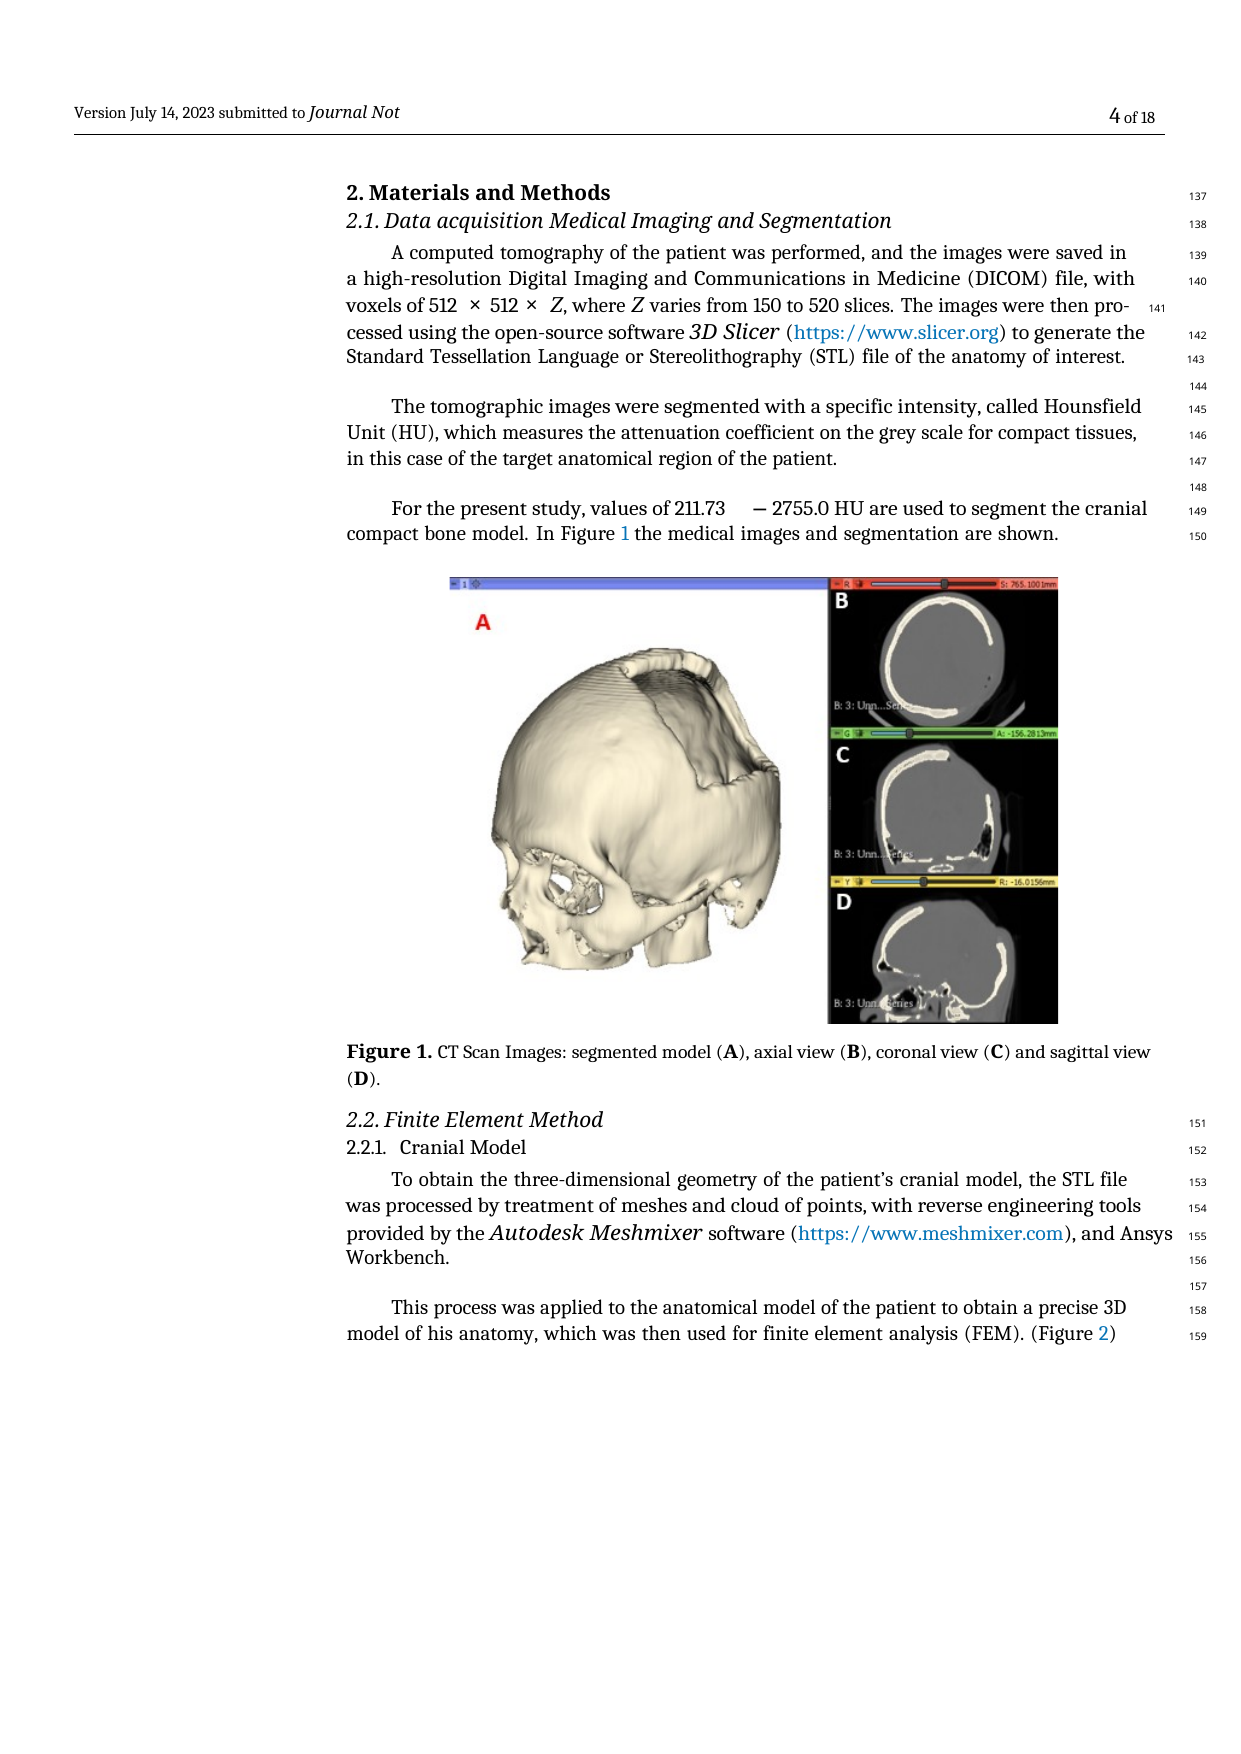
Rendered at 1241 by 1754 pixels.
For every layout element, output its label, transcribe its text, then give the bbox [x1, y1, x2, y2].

text A computed tomography of the patient was performed, and the images were saved in 139 [391, 241, 1217, 264]
text Workbench. 156 [346, 1246, 1217, 1269]
text in this case of the target anatomical region of the patient. 147 [347, 446, 1217, 470]
text voxels of 512 512 Z, where Z varies from 150 to 520 slices. The images were then pro- 141 [346, 291, 1217, 318]
text The tomographic images were segmented with a specific intensity, called Hounsfield 145 [391, 395, 1217, 419]
text model of his anatomy, which was then used for finite element analysis (FEM). (Figure 2) 159 [347, 1321, 1217, 1345]
text To obtain the three-dimensional geometry of the patient’s cranial model, the STL file 153 [391, 1168, 1217, 1192]
text was processed by treatment of meshes and cloud of points, with reverse engineering tools 154 [346, 1193, 1217, 1218]
text Standard Tessellation Language or Stereolithography (STL) file of the anatomy of interest. 143 [347, 345, 1217, 369]
text provided by the Autodesk Meshmixer software (https://www.meshmixer.com), and Ansys 155 [346, 1218, 1217, 1246]
text compact bone model. In Figure 1 the medical images and segmentation are shown. 150 [347, 522, 1217, 546]
picture [449, 577, 1059, 1024]
list Cranial Model 152 [346, 1136, 1217, 1160]
list Finite Element Method 151 [346, 1105, 1217, 1134]
text Unit (HU), which measures the attenuation coefficient on the grey scale for compact tissues, 146 [347, 421, 1217, 444]
text a high-resolution Digital Imaging and Communications in Medicine (DICOM) file, with 140 [347, 266, 1217, 291]
text This process was applied to the anatomical model of the patient to obtain a precise 3D 158 [391, 1296, 1217, 1319]
list Materials and Methods 137 [346, 178, 1217, 206]
text cessed using the open-source software 3D Slicer (https://www.slicer.org) to generate the 142 [347, 318, 1217, 345]
text 144 [62, 379, 1207, 393]
list Data acquisition Medical Imaging and Segmentation 138 [346, 206, 1217, 234]
text For the present study, values of 211.73 2755.0 HU are used to segment the cranial 149 [391, 496, 1217, 520]
text 157 [62, 1280, 1207, 1294]
text 148 [62, 480, 1207, 494]
